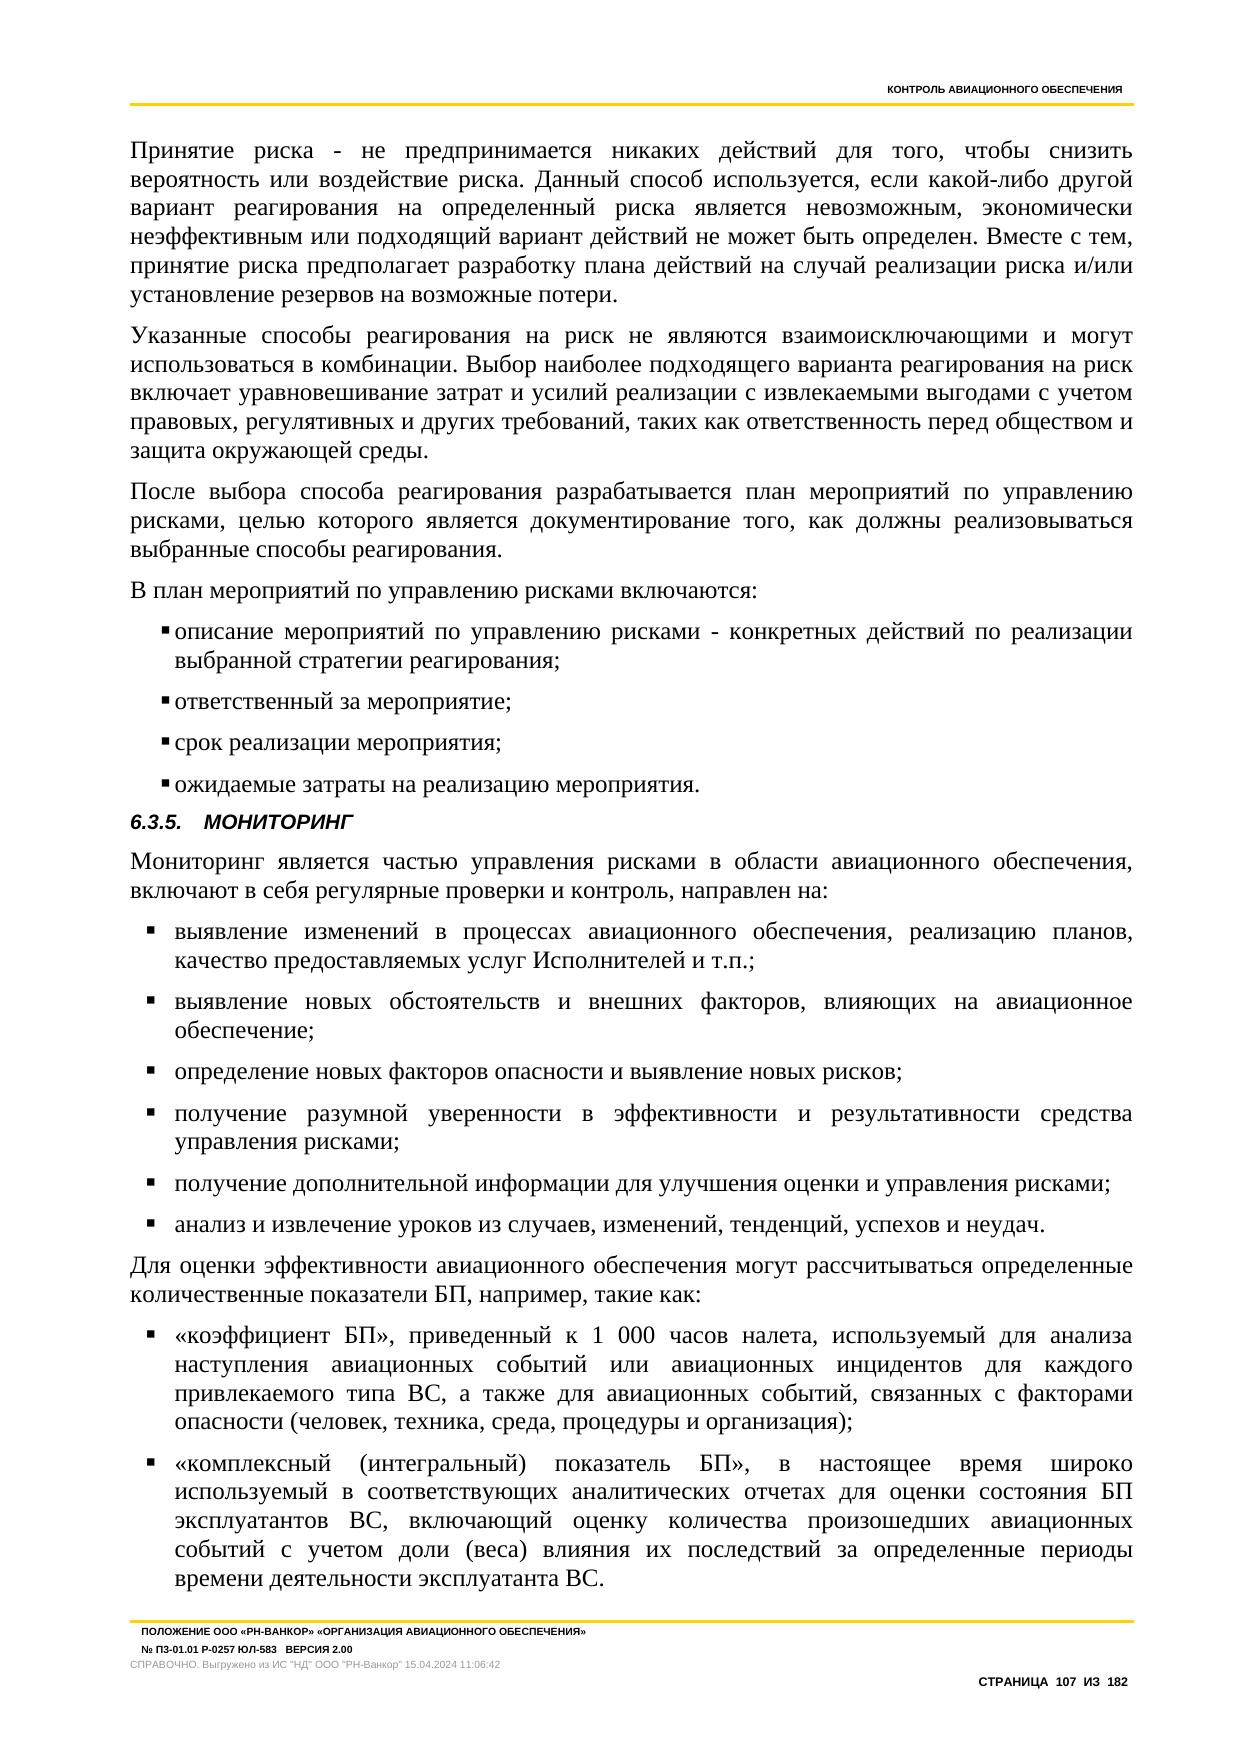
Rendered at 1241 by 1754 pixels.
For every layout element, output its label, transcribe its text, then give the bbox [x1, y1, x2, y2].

list получение разумной уверенности в эффективности и результативности средства управления рисками; [145, 1098, 1134, 1155]
text Принятие риска - не предпринимается никаких действий для того, чтобы снизить вероятность или воздействие риска. Данный способ используется, если какой-либо другой вариант реагирования на определенный риска является невозможным, экономически неэффективным или подходящий вариант действий не может быть определен. Вместе с тем, принятие риска предполагает разработку плана действий на случай реализации риска и/или установление резервов на возможные потери. [130, 135, 1134, 307]
list срок реализации мероприятия; [159, 727, 1134, 756]
text Для оценки эффективности авиационного обеспечения могут рассчитываться определенные количественные показатели БП, например, такие как: [130, 1250, 1134, 1308]
list определение новых факторов опасности и выявление новых рисков; [145, 1056, 1134, 1085]
list описание мероприятий по управлению рисками - конкретных действий по реализации выбранной стратегии реагирования; [159, 616, 1134, 674]
text В план мероприятий по управлению рисками включаются: [130, 575, 1134, 604]
text Указанные способы реагирования на риск не являются взаимоисключающими и могут использоваться в комбинации. Выбор наиболее подходящего варианта реагирования на риск включает уравновешивание затрат и усилий реализации с извлекаемыми выгодами с учетом правовых, регулятивных и других требований, таких как ответственность перед обществом и защита окружающей среды. [130, 320, 1134, 464]
list выявление новых обстоятельств и внешних факторов, влияющих на авиационное обеспечение; [145, 986, 1134, 1044]
list «комплексный (интегральный) показатель БП», в настоящее время широко используемый в соответствующих аналитических отчетах для оценки состояния БП эксплуатантов ВС, включающий оценку количества произошедших авиационных событий с учетом доли (веса) влияния их последствий за определенные периоды времени деятельности эксплуатанта ВС. [145, 1448, 1134, 1591]
list ответственный за мероприятие; [159, 686, 1134, 715]
list ожидаемые затраты на реализацию мероприятия. [159, 769, 1134, 797]
list «коэффициент БП», приведенный к 1 000 часов налета, используемый для анализа наступления авиационных событий или авиационных инцидентов для каждого привлекаемого типа ВС, а также для авиационных событий, связанных с факторами опасности (человек, техника, среда, процедуры и организация); [145, 1320, 1134, 1435]
list выявление изменений в процессах авиационного обеспечения, реализацию планов, качество предоставляемых услуг Исполнителей и т.п.; [145, 916, 1134, 974]
text После выбора способа реагирования разрабатывается план мероприятий по управлению рисками, целью которого является документирование того, как должны реализовываться выбранные способы реагирования. [130, 476, 1134, 562]
list МОНИТОРИНГ [130, 810, 1134, 834]
list получение дополнительной информации для улучшения оценки и управления рисками; [145, 1168, 1134, 1196]
text Мониторинг является частью управления рисками в области авиационного обеспечения, включают в себя регулярные проверки и контроль, направлен на: [130, 846, 1134, 904]
list анализ и извлечение уроков из случаев, изменений, тенденций, успехов и неудач. [145, 1209, 1134, 1238]
